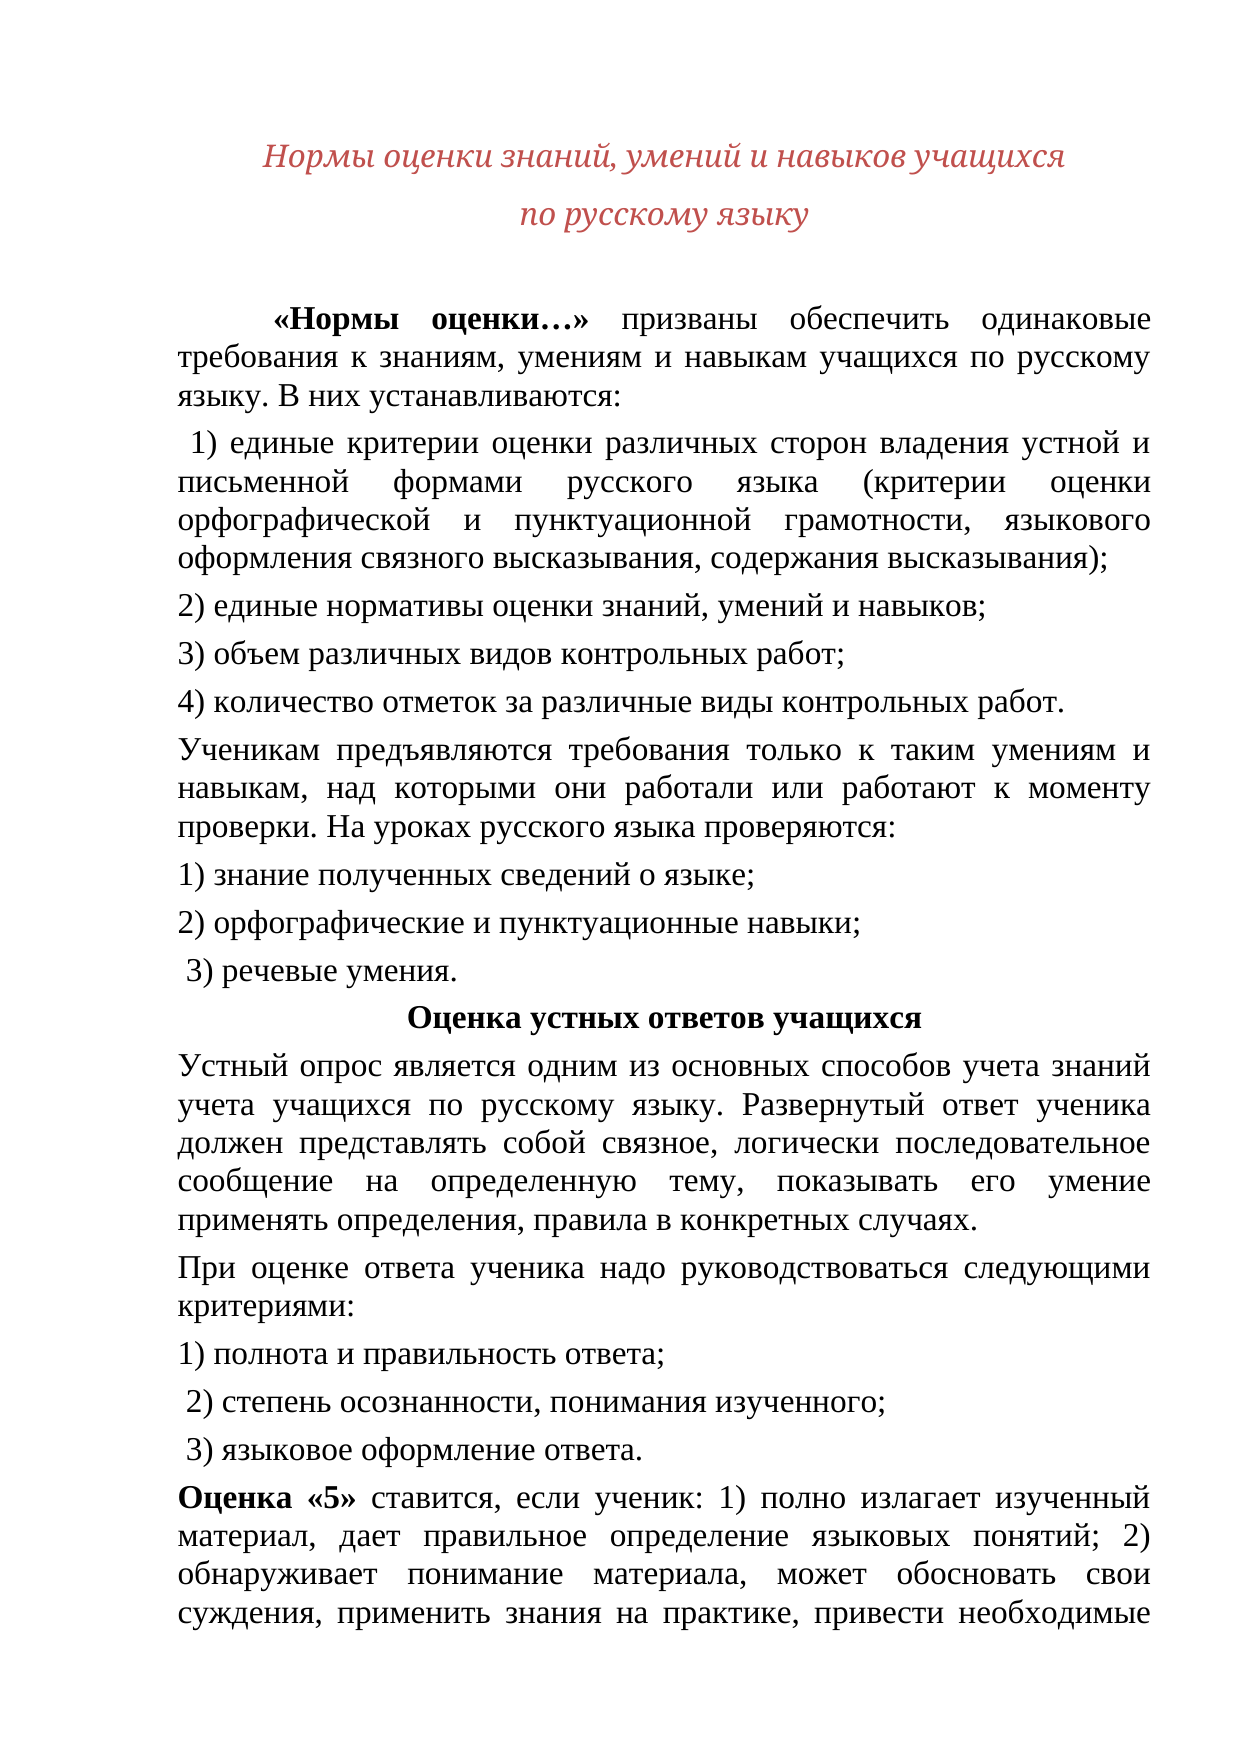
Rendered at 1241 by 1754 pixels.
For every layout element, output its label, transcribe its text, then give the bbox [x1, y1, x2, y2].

text Нормы оценки знаний, умений и навыков учащихся [177, 134, 1152, 176]
text 2) орфографические и пунктуационные навыки; [177, 902, 1152, 940]
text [177, 1477, 1152, 1630]
text 1) полнота и правильность ответа; [177, 1333, 1152, 1371]
text 2) степень осознанности, понимания изученного; [177, 1381, 1152, 1419]
text 1) единые критерии оценки различных сторон владения устной и письменной формами русского языка (критерии оценки орфографической и пунктуационной грамотности, языкового оформления связного высказывания, содержания высказывания); [177, 423, 1152, 576]
text 3) объем различных видов контрольных работ; [177, 633, 1152, 672]
text 4) количество отметок за различные виды контрольных работ. [177, 681, 1152, 720]
text Оценка устных ответов учащихся [177, 998, 1152, 1036]
text Устный опрос является одним из основных способов учета знаний учета учащихся по русскому языку. Развернутый ответ ученика должен представлять собой связное, логически последовательное сообщение на определенную тему, показывать его умение применять определения, правила в конкретных случаях. [177, 1046, 1152, 1237]
text 3) речевые умения. [177, 950, 1152, 988]
text 2) единые нормативы оценки знаний, умений и навыков; [177, 586, 1152, 624]
text При оценке ответа ученика надо руководствоваться следующими критериями: [177, 1247, 1152, 1323]
text по русскому языку [177, 192, 1152, 234]
text 3) языковое оформление ответа. [177, 1429, 1152, 1467]
text Ученикам предъявляются требования только к таким умениям и навыкам, над которыми они работали или работают к моменту проверки. На уроках русского языка проверяются: [177, 729, 1152, 844]
text «Нормы оценки…» призваны обеспечить одинаковые требования к знаниям, умениям и навыкам учащихся по русскому языку. В них устанавливаются: [177, 298, 1152, 413]
text 1) знание полученных сведений о языке; [177, 854, 1152, 892]
